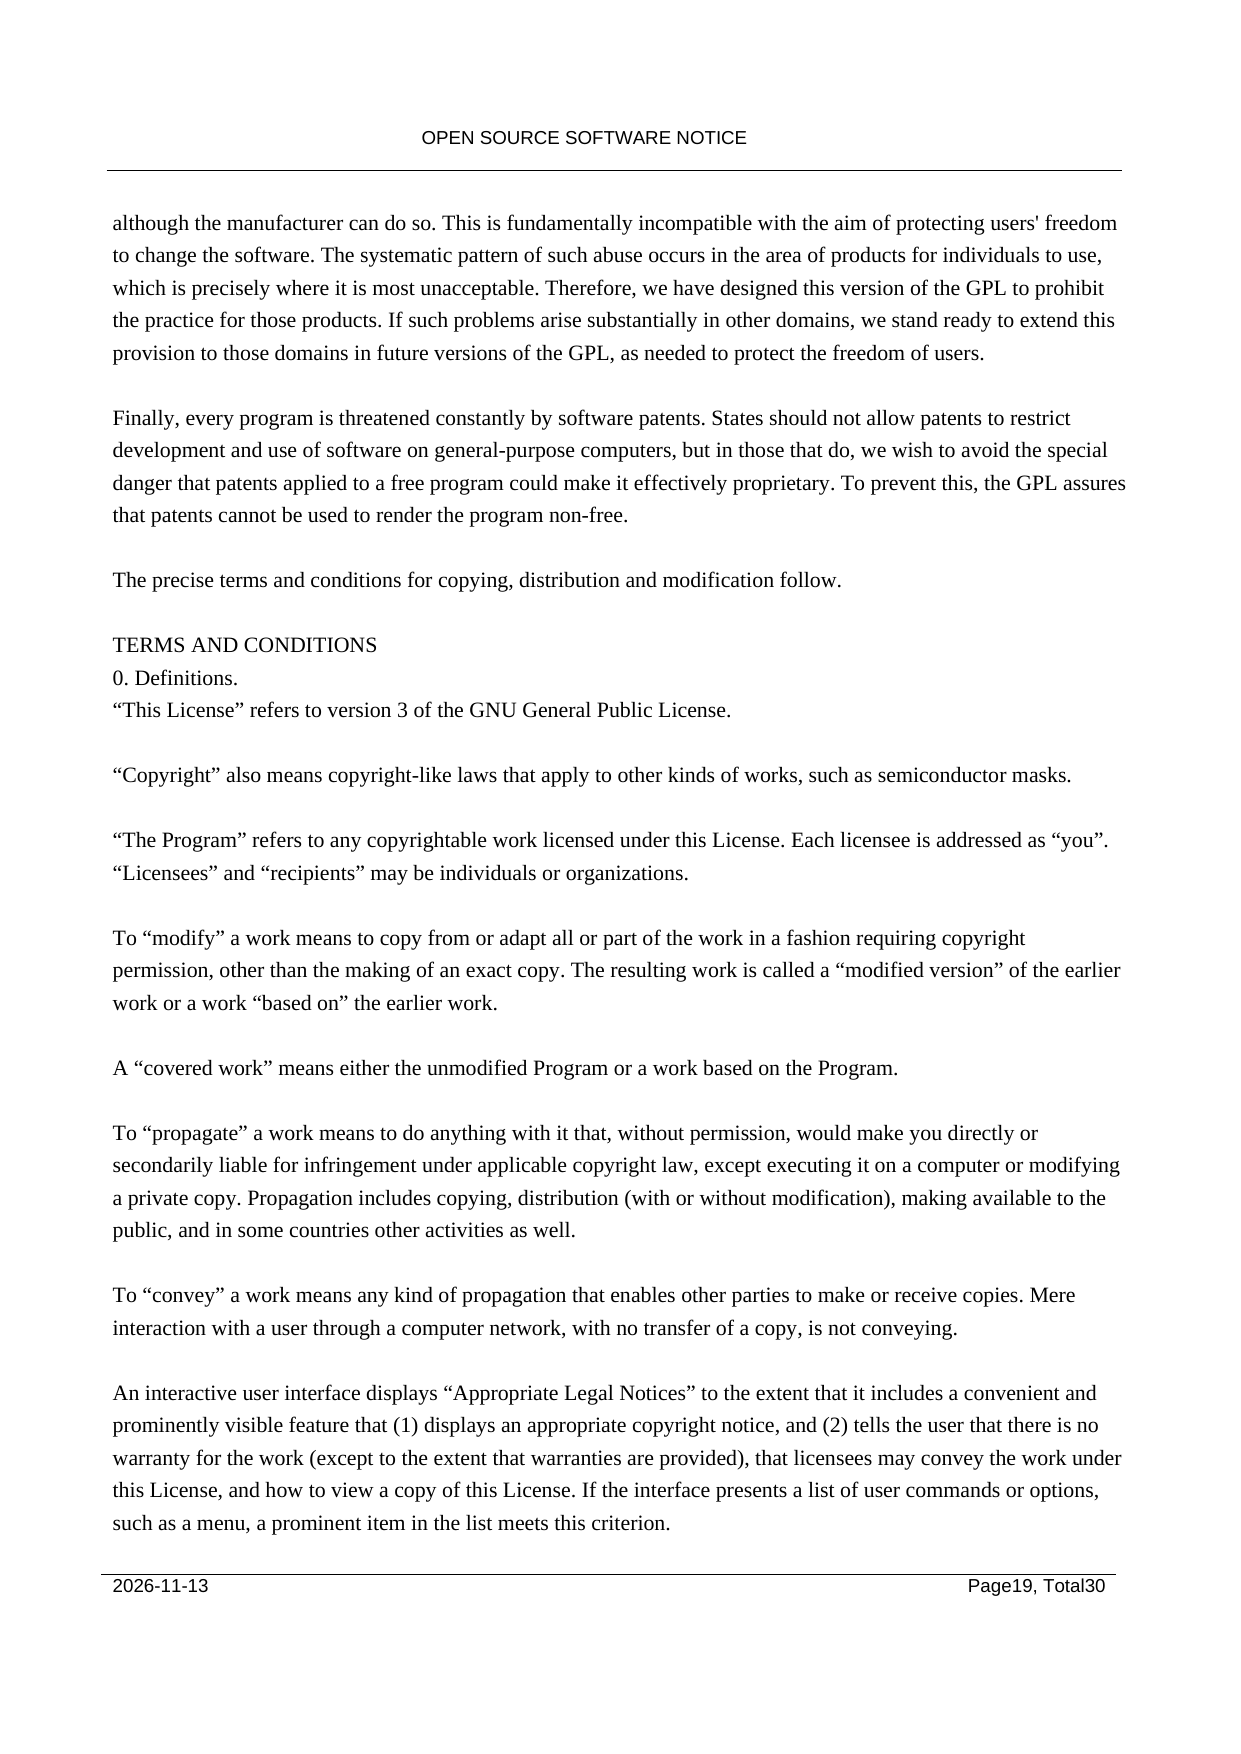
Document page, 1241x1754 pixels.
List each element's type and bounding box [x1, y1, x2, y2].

text [112, 206, 1128, 1539]
